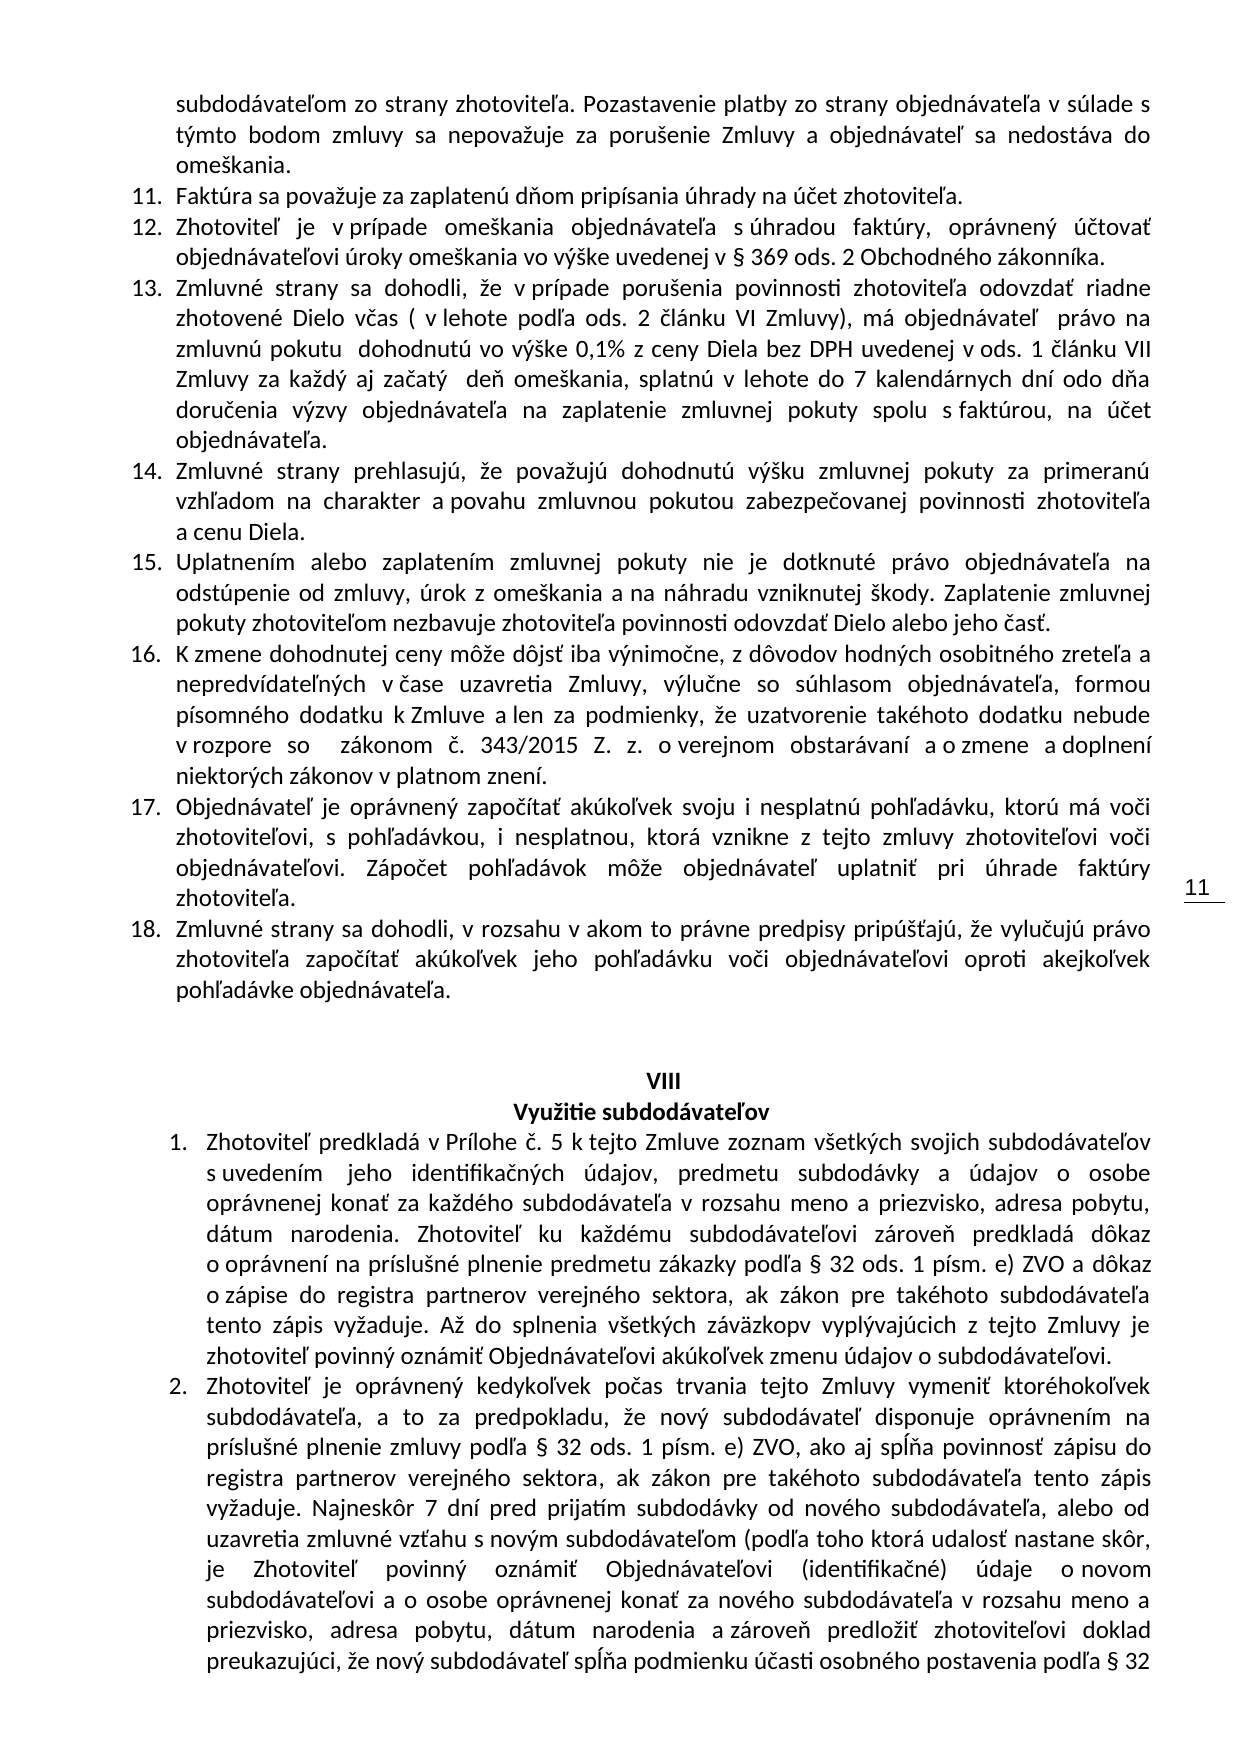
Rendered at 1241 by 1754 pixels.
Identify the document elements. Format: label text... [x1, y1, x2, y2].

list Faktúra sa považuje za zaplatenú dňom pripísania úhrady na účet zhotoviteľa. [131, 180, 1152, 211]
list VIII [176, 1065, 1152, 1096]
list K zmene dohodnutej ceny môže dôjsť iba výnimočne, z dôvodov hodných osobitného zreteľa a nepredvídateľných v čase uzavretia Zmluvy, výlučne so súhlasom objednávateľa, formou písomného dodatku k Zmluve a len za podmienky, že uzatvorenie takéhoto dodatku nebude v rozpore so zákonom č. 343/2015 Z. z. o verejnom obstarávaní a o zmene a doplnení niektorých zákonov v platnom znení. [130, 638, 1152, 791]
list Objednávateľ je oprávnený započítať akúkoľvek svoju i nesplatnú pohľadávku, ktorú má voči zhotoviteľovi, s pohľadávkou, i nesplatnou, ktorá vznikne z tejto zmluvy zhotoviteľovi voči objednávateľovi. Zápočet pohľadávok môže objednávateľ uplatniť pri úhrade faktúry zhotoviteľa. [130, 791, 1152, 913]
list Zmluvné strany sa dohodli, že v prípade porušenia povinnosti zhotoviteľa odovzdať riadne zhotovené Dielo včas ( v lehote podľa ods. 2 článku VI Zmluvy), má objednávateľ právo na zmluvnú pokutu dohodnutú vo výške 0,1% z ceny Diela bez DPH uvedenej v ods. 1 článku VII Zmluvy za každý aj začatý deň omeškania, splatnú v lehote do 7 kalendárnych dní odo dňa doručenia výzvy objednávateľa na zaplatenie zmluvnej pokuty spolu s faktúrou, na účet objednávateľa. [131, 272, 1152, 455]
list Zmluvné strany prehlasujú, že považujú dohodnutú výšku zmluvnej pokuty za primeranú vzhľadom na charakter a povahu zmluvnou pokutou zabezpečovanej povinnosti zhotoviteľa a cenu Diela. [131, 455, 1152, 546]
list Zmluvné strany sa dohodli, v rozsahu v akom to právne predpisy pripúšťajú, že vylučujú právo zhotoviteľa započítať akúkoľvek jeho pohľadávku voči objednávateľovi oproti akejkoľvek pohľadávke objednávateľa. [130, 913, 1152, 1004]
text Využitie subdodávateľov [131, 1096, 1152, 1126]
list Zhotoviteľ predkladá v Prílohe č. 5 k tejto Zmluve zoznam všetkých svojich subdodávateľov s uvedením jeho identifikačných údajov, predmetu subdodávky a údajov o osobe oprávnenej konať za každého subdodávateľa v rozsahu meno a priezvisko, adresa pobytu, dátum narodenia. Zhotoviteľ ku každému subdodávateľovi zároveň predkladá dôkaz o oprávnení na príslušné plnenie predmetu zákazky podľa § 32 ods. 1 písm. e) ZVO a dôkaz o zápise do registra partnerov verejného sektora, ak zákon pre takéhoto subdodávateľa tento zápis vyžaduje. Až do splnenia všetkých záväzkopv vyplývajúcich z tejto Zmluvy je zhotoviteľ povinný oznámiť Objednávateľovi akúkoľvek zmenu údajov o subdodávateľovi. [169, 1126, 1152, 1371]
list Zhotoviteľ je v prípade omeškania objednávateľa s úhradou faktúry, oprávnený účtovať objednávateľovi úroky omeškania vo výške uvedenej v § 369 ods. 2 Obchodného zákonníka. [131, 211, 1152, 272]
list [130, 89, 1152, 180]
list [169, 1371, 1152, 1676]
list Uplatnením alebo zaplatením zmluvnej pokuty nie je dotknuté právo objednávateľa na odstúpenie od zmluvy, úrok z omeškania a na náhradu vzniknutej škody. Zaplatenie zmluvnej pokuty zhotoviteľom nezbavuje zhotoviteľa povinnosti odovzdať Dielo alebo jeho časť. [131, 546, 1152, 638]
